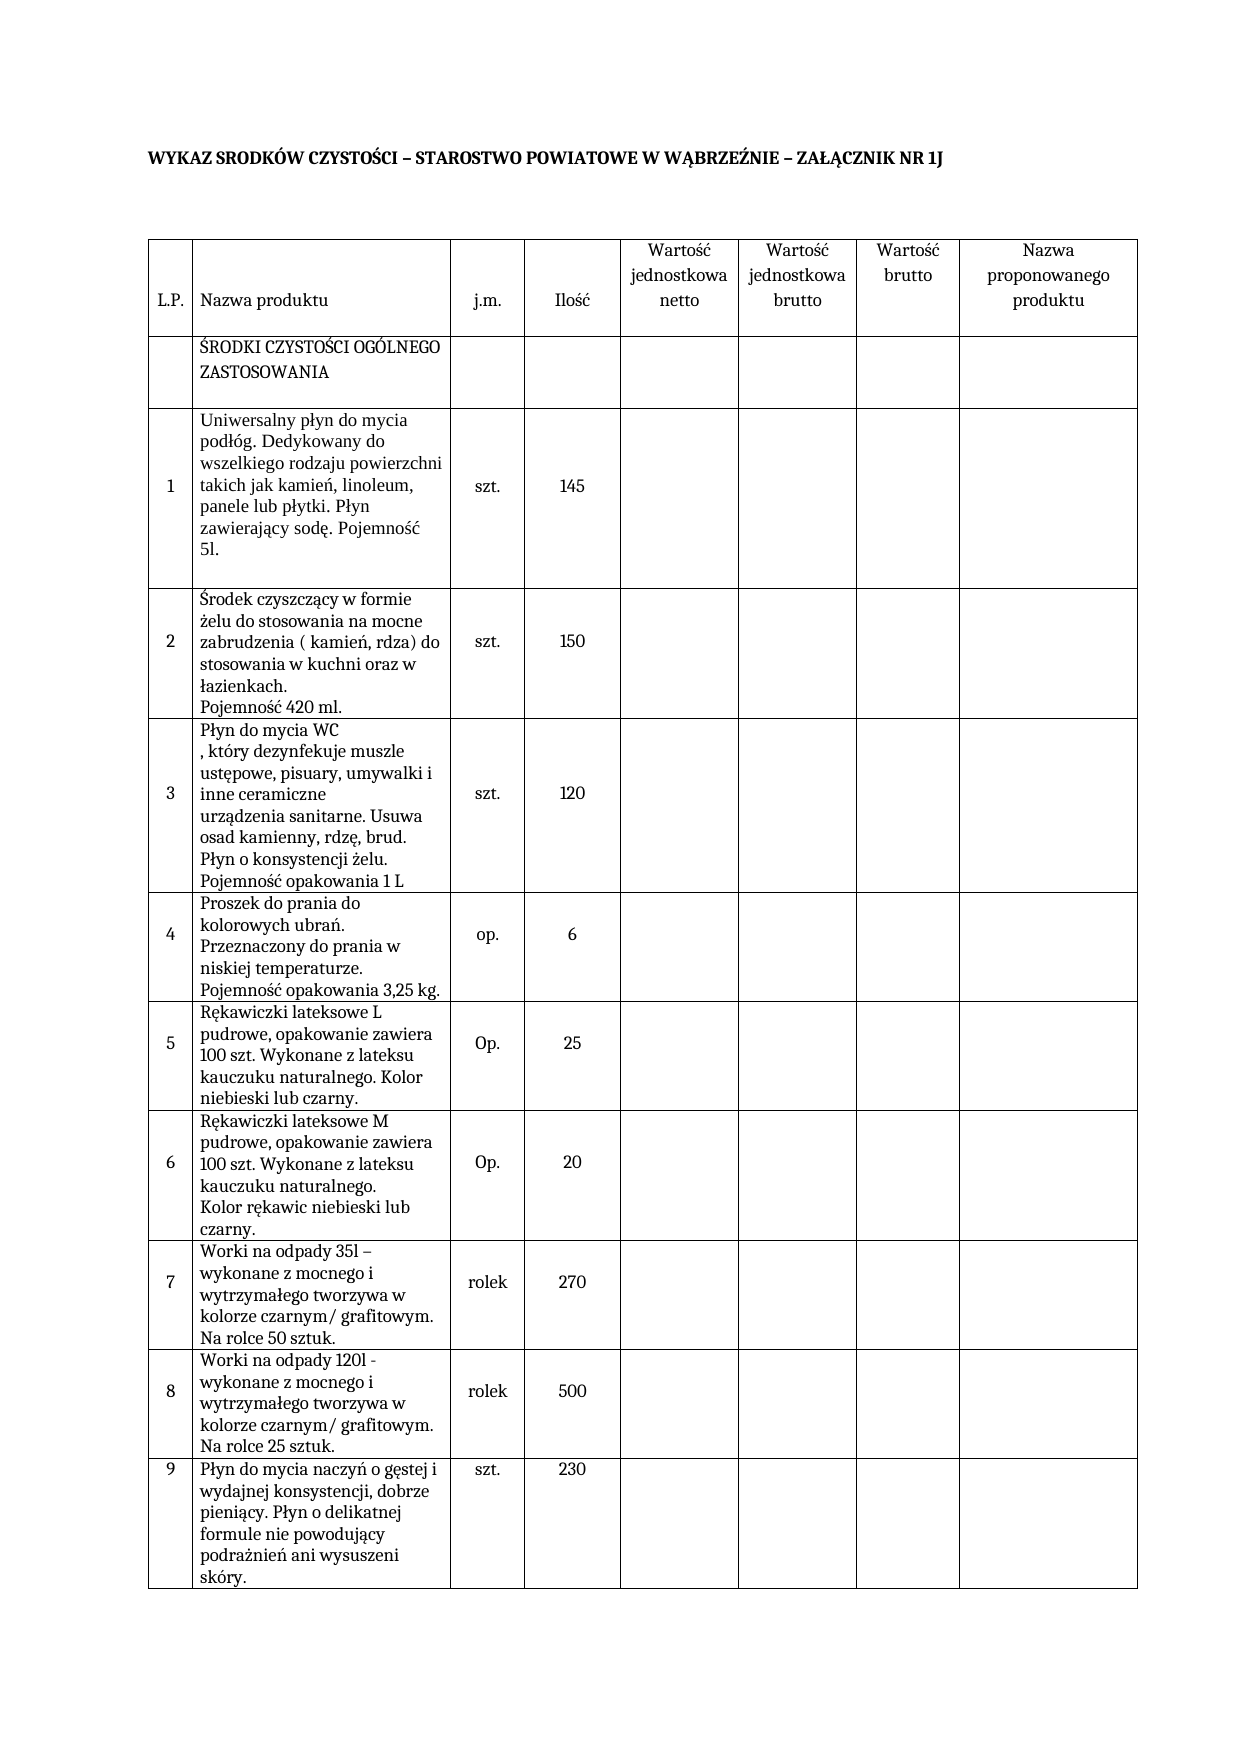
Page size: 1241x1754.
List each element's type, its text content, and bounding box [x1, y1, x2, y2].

table_cell Uniwersalny płyn do mycia podłóg. Dedykowany do wszelkiego rodzaju powierzchni takich jak kamień, linoleum, panele lub płytki. Płyn zawierający sodę. Pojemność 5l. [193, 409, 450, 588]
table_cell 150 [525, 589, 620, 718]
text WYKAZ SRODKÓW CZYSTOŚCI – STAROSTWO POWIATOWE W WĄBRZEŹNIE – ZAŁĄCZNIK NR 1J [148, 148, 1093, 169]
table_header Wartość jednostkowa netto [621, 240, 738, 336]
table_cell [621, 1111, 738, 1240]
table_cell [857, 893, 959, 1001]
table_header Nazwa proponowanego produktu [960, 240, 1137, 336]
table_cell [621, 1350, 738, 1458]
table_cell [857, 589, 959, 718]
table_cell [739, 1241, 856, 1349]
table_cell [739, 337, 856, 408]
table_cell 6 [149, 1111, 192, 1240]
table_cell [621, 1459, 738, 1588]
table_cell Proszek do prania do kolorowych ubrań. Przeznaczony do prania w niskiej temperaturze. Pojemność opakowania 3,25 kg. [193, 893, 450, 1001]
table_header Nazwa produktu [193, 240, 450, 336]
table_cell Środek czyszczący w formie żelu do stosowania na mocne zabrudzenia ( kamień, rdza) do stosowania w kuchni oraz w łazienkach. Pojemność 420 ml. [193, 589, 450, 718]
table_cell ŚRODKI CZYSTOŚCI OGÓLNEGO ZASTOSOWANIA [193, 337, 450, 408]
table_cell [621, 589, 738, 718]
table_cell Worki na odpady 35l – wykonane z mocnego i wytrzymałego tworzywa w kolorze czarnym/ grafitowym. Na rolce 50 sztuk. [193, 1241, 450, 1349]
table_cell Op. [451, 1111, 524, 1240]
table_cell rolek [451, 1350, 524, 1458]
table_cell [739, 409, 856, 588]
table_header j.m. [451, 240, 524, 336]
table_cell Płyn do mycia WC , który dezynfekuje muszle ustępowe, pisuary, umywalki i inne ceramiczne urządzenia sanitarne. Usuwa osad kamienny, rdzę, brud. Płyn o konsystencji żelu. Pojemność opakowania 1 L [193, 719, 450, 892]
table_cell [739, 589, 856, 718]
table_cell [193, 1459, 450, 1588]
table_header Ilość [525, 240, 620, 336]
table_cell 145 [525, 409, 620, 588]
table_cell [739, 1002, 856, 1109]
table_cell [739, 719, 856, 892]
table_cell 230 [525, 1459, 620, 1588]
table_cell Rękawiczki lateksowe M pudrowe, opakowanie zawiera 100 szt. Wykonane z lateksu kauczuku naturalnego. Kolor rękawic niebieski lub czarny. [193, 1111, 450, 1240]
table_cell 25 [525, 1002, 620, 1109]
table_cell 270 [525, 1241, 620, 1349]
table_cell [621, 719, 738, 892]
table_cell [621, 1241, 738, 1349]
table_cell [857, 1241, 959, 1349]
table_cell szt. [451, 409, 524, 588]
table_cell 500 [525, 1350, 620, 1458]
table_header Wartość jednostkowa brutto [739, 240, 856, 336]
table_cell 4 [149, 893, 192, 1001]
table_header Wartość brutto [857, 240, 959, 336]
table_cell [621, 893, 738, 1001]
table_cell 2 [149, 589, 192, 718]
table_cell 9 [149, 1459, 192, 1588]
table_cell [960, 1002, 1137, 1109]
table_cell [451, 337, 524, 408]
table_cell Op. [451, 1002, 524, 1109]
table_cell 6 [525, 893, 620, 1001]
table_cell Rękawiczki lateksowe L pudrowe, opakowanie zawiera 100 szt. Wykonane z lateksu kauczuku naturalnego. Kolor niebieski lub czarny. [193, 1002, 450, 1109]
table_cell [960, 1111, 1137, 1240]
table_cell [960, 1350, 1137, 1458]
table_cell Worki na odpady 120l - wykonane z mocnego i wytrzymałego tworzywa w kolorze czarnym/ grafitowym. Na rolce 25 sztuk. [193, 1350, 450, 1458]
table_header L.P. [149, 240, 192, 336]
table_cell 1 [149, 409, 192, 588]
table_cell [857, 1459, 959, 1588]
table_cell [857, 719, 959, 892]
table_cell [621, 1002, 738, 1109]
table_cell [525, 337, 620, 408]
table_cell [739, 1350, 856, 1458]
table_cell 8 [149, 1350, 192, 1458]
table_cell [857, 337, 959, 408]
table_cell szt. [451, 589, 524, 718]
table_cell szt. [451, 1459, 524, 1588]
table_cell 120 [525, 719, 620, 892]
table_cell szt. [451, 719, 524, 892]
table_cell [857, 409, 959, 588]
table_cell 5 [149, 1002, 192, 1109]
table_cell [621, 337, 738, 408]
table_cell [960, 337, 1137, 408]
table_cell [960, 893, 1137, 1001]
table_cell [960, 1459, 1137, 1588]
table_cell 20 [525, 1111, 620, 1240]
table_cell [857, 1002, 959, 1109]
table_cell op. [451, 893, 524, 1001]
table_cell [621, 409, 738, 588]
table_cell [739, 1459, 856, 1588]
table_cell 3 [149, 719, 192, 892]
table_cell [960, 1241, 1137, 1349]
table_cell [739, 893, 856, 1001]
table_cell [960, 719, 1137, 892]
table_cell [960, 589, 1137, 718]
table_cell rolek [451, 1241, 524, 1349]
table_cell 7 [149, 1241, 192, 1349]
table_cell [857, 1350, 959, 1458]
table_cell [857, 1111, 959, 1240]
table_cell [739, 1111, 856, 1240]
table_cell [960, 409, 1137, 588]
table_cell [149, 337, 192, 408]
